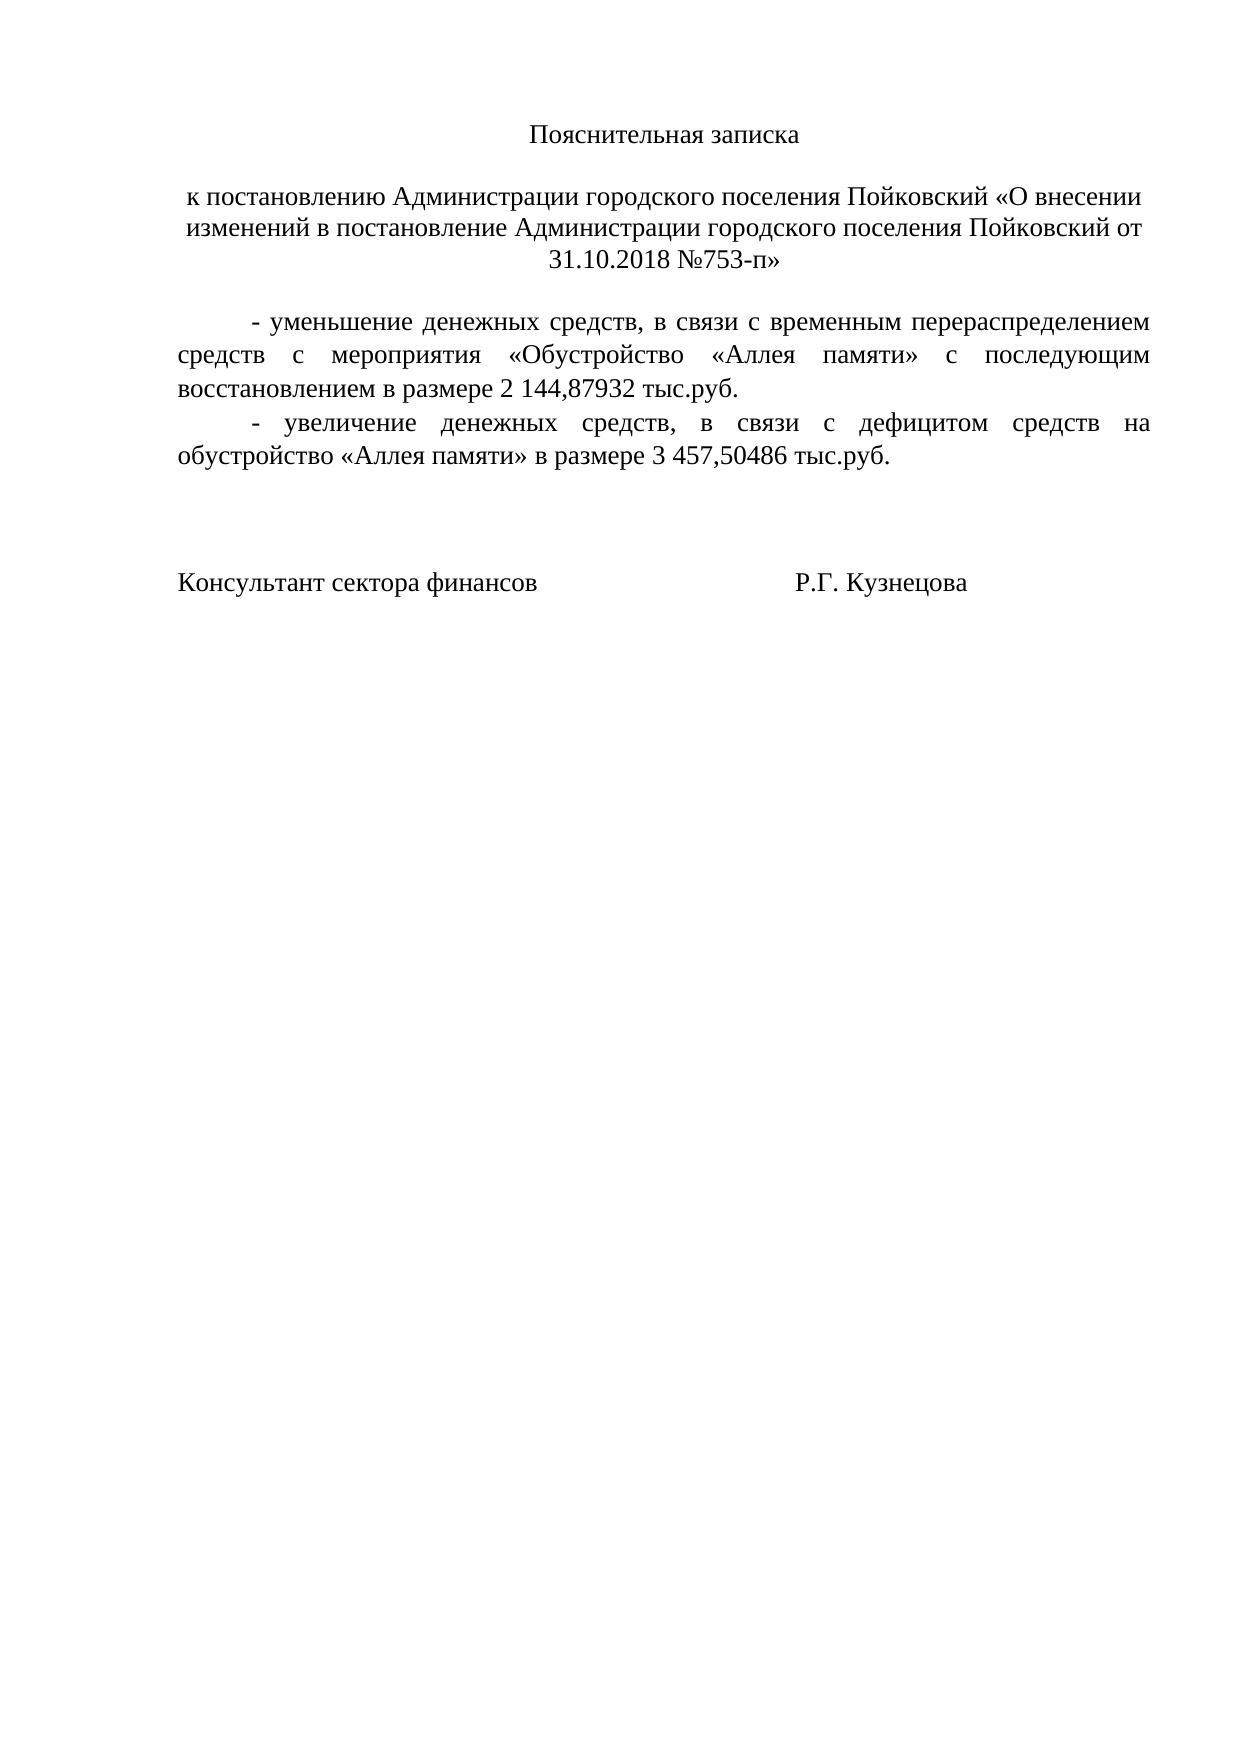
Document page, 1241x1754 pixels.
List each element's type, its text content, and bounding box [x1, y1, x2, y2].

text - увеличение денежных средств, в связи с дефицитом средств на обустройство «Аллея памяти» в размере 3 457,50486 тыс.руб. [177, 406, 1152, 470]
text Пояснительная записка [177, 118, 1152, 149]
text Консультант сектора финансов Р.Г. Кузнецова [177, 566, 1152, 597]
text к постановлению Администрации городского поселения Пойковский «О внесении изменений в постановление Администрации городского поселения Пойковский от 31.10.2018 №753-п» [177, 180, 1152, 274]
text - уменьшение денежных средств, в связи с временным перераспределением средств с мероприятия «Обустройство «Аллея памяти» с последующим восстановлением в размере 2 144,87932 тыс.руб. [177, 305, 1152, 403]
